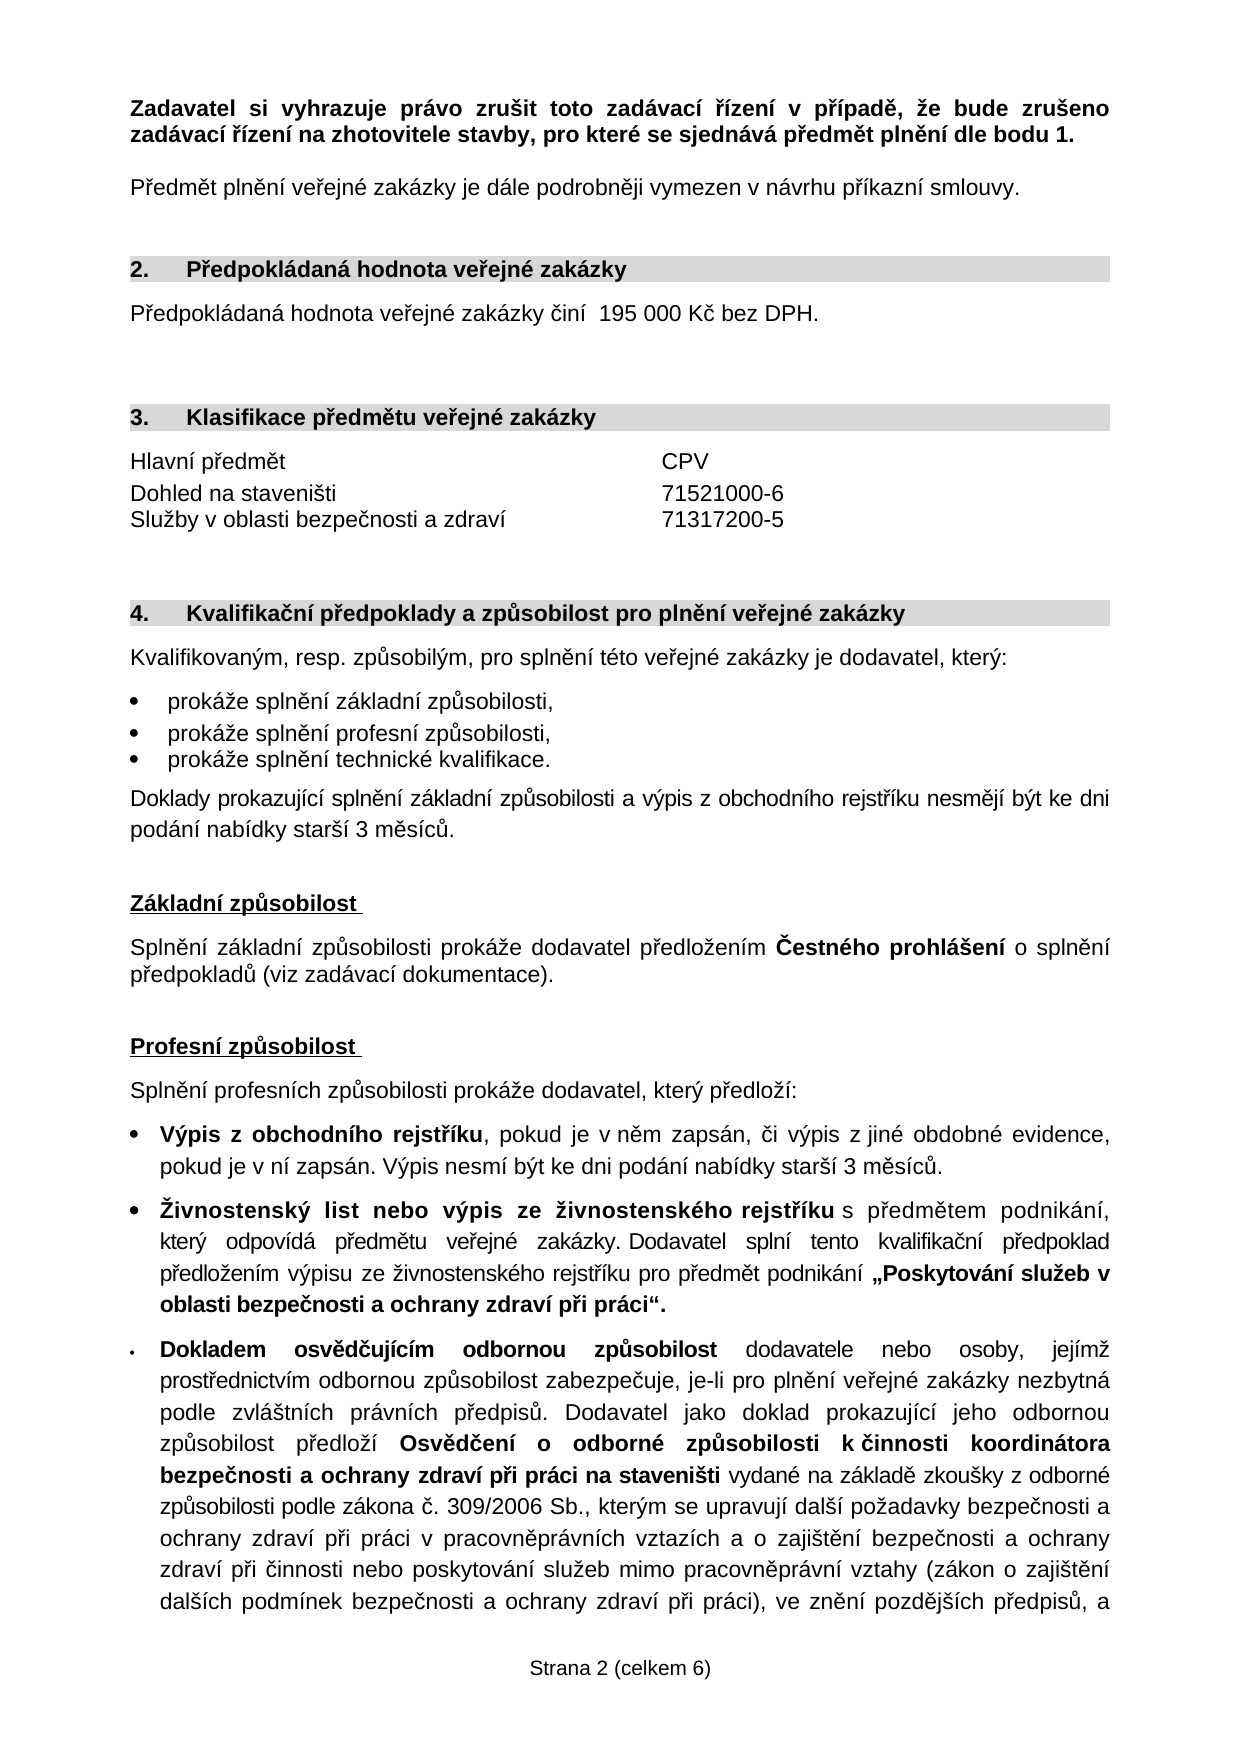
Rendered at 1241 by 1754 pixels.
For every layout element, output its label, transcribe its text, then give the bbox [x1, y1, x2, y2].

list Základní způsobilost [130, 890, 1110, 917]
list Živnostenský list nebo výpis ze živnostenského rejstříku s předmětem podnikání, který odpovídá předmětu veřejné zakázky. Dodavatel splní tento kvalifikační předpoklad předložením výpisu ze živnostenského rejstříku pro předmět podnikání „Poskytování služeb v oblasti bezpečnosti a ochrany zdraví při práci“. [130, 1197, 1110, 1318]
title Kvalifikační předpoklady a způsobilost pro plnění veřejné zakázky [130, 600, 1110, 626]
list Profesní způsobilost [130, 1033, 1110, 1059]
title Klasifikace předmětu veřejné zakázky [130, 404, 1110, 431]
list prokáže splnění technické kvalifikace. [130, 746, 1110, 772]
list prokáže splnění profesní způsobilosti, [130, 720, 1110, 746]
text Předpokládaná hodnota veřejné zakázky činí 195 000 Kč bez DPH. [130, 300, 1110, 326]
text Kvalifikovaným, resp. způsobilým, pro splnění této veřejné zakázky je dodavatel, který: [130, 644, 1110, 670]
text Splnění profesních způsobilosti prokáže dodavatel, který předloží: [130, 1077, 1110, 1103]
title Předpokládaná hodnota veřejné zakázky [130, 256, 1110, 282]
text Předmět plnění veřejné zakázky je dále podrobněji vymezen v návrhu příkazní smlouvy. [130, 173, 1110, 200]
text Zadavatel si vyhrazuje právo zrušit toto zadávací řízení v případě, že bude zrušeno zadávací řízení na zhotovitele stavby, pro které se sjednává předmět plnění dle bodu 1. [130, 94, 1110, 147]
text Hlavní předmět CPV [130, 448, 1110, 474]
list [130, 1336, 1110, 1614]
text Doklady prokazující splnění základní způsobilosti a výpis z obchodního rejstříku nesmějí být ke dni podání nabídky starší 3 měsíců. [130, 785, 1110, 843]
text Služby v oblasti bezpečnosti a zdraví 71317200-5 [130, 506, 1110, 532]
text Splnění základní způsobilosti prokáže dodavatel předložením Čestného prohlášení o splnění předpokladů (viz zadávací dokumentace). [130, 934, 1110, 987]
list Výpis z obchodního rejstříku, pokud je v něm zapsán, či výpis z jiné obdobné evidence, pokud je v ní zapsán. Výpis nesmí být ke dni podání nabídky starší 3 měsíců. [130, 1121, 1110, 1179]
text Dohled na staveništi 71521000-6 [130, 480, 1110, 506]
list prokáže splnění základní způsobilosti, [130, 688, 1110, 714]
